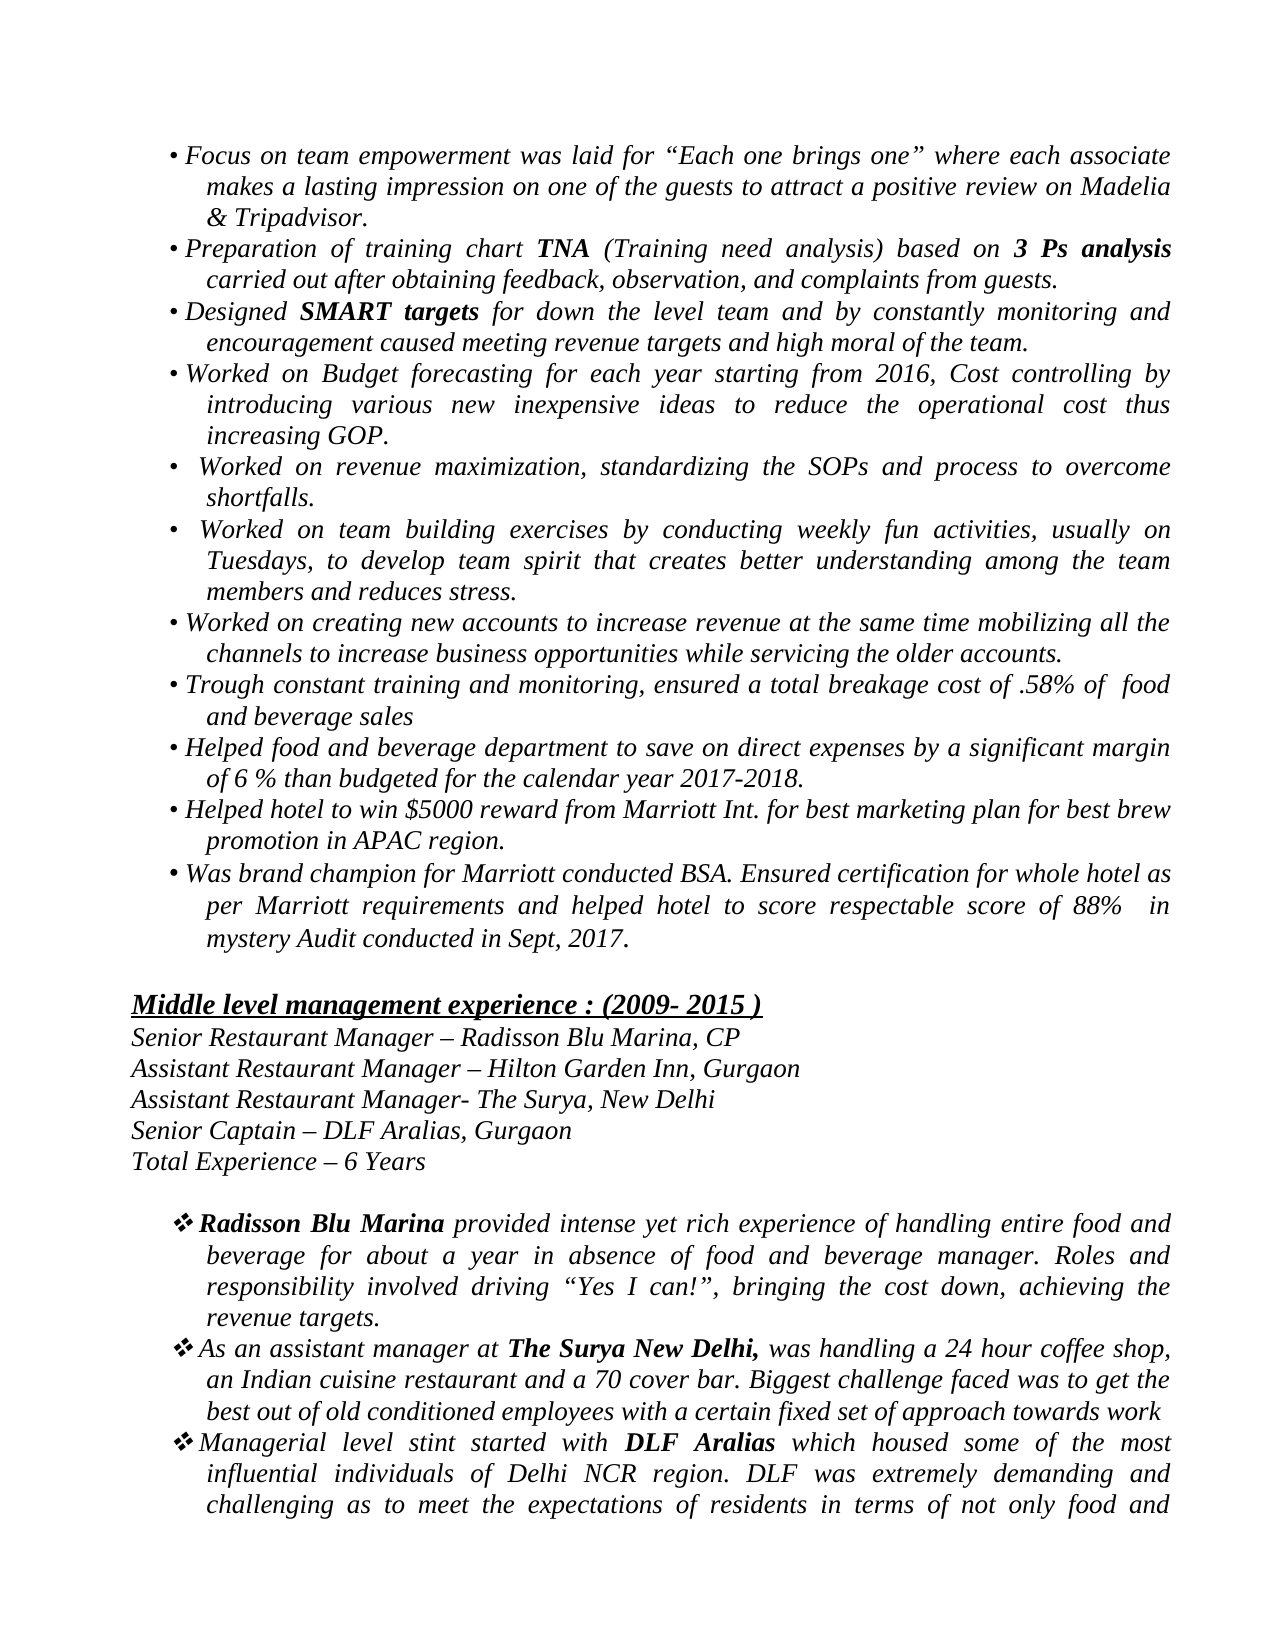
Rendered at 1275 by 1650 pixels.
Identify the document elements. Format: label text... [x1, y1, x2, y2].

list Trough constant training and monitoring, ensured a total breakage cost of .58% of food and beverage sales [169, 668, 1172, 731]
text Senior Captain – DLF Aralias, Gurgaon [131, 1114, 1172, 1145]
text Assistant Restaurant Manager- The Surya, New Delhi [131, 1083, 1172, 1114]
text Senior Restaurant Manager – Radisson Blu Marina, CP [131, 1021, 1172, 1052]
list Worked on creating new accounts to increase revenue at the same time mobilizing all the channels to increase business opportunities while servicing the older accounts. [169, 606, 1172, 668]
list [169, 1426, 1172, 1519]
list Worked on team building exercises by conducting weekly fun activities, usually on Tuesdays, to develop team spirit that creates better understanding among the team members and reduces stress. [169, 513, 1172, 606]
list As an assistant manager at The Surya New Delhi, was handling a 24 hour coffee shop, an Indian cuisine restaurant and a 70 cover bar. Biggest challenge faced was to get the best out of old conditioned employees with a certain fixed set of approach towards work [169, 1332, 1172, 1426]
list Helped food and beverage department to save on direct expenses by a significant margin of 6 % than budgeted for the calendar year 2017-2018. [169, 731, 1172, 793]
list Preparation of training chart TNA (Training need analysis) based on 3 Ps analysis carried out after obtaining feedback, observation, and complaints from guests. [169, 232, 1172, 295]
text Assistant Restaurant Manager – Hilton Garden Inn, Gurgaon [131, 1052, 1172, 1083]
list Worked on revenue maximization, standardizing the SOPs and process to overcome shortfalls. [169, 450, 1172, 513]
list Helped hotel to win $5000 reward from Marriott Int. for best marketing plan for best brew promotion in APAC region. [169, 793, 1172, 855]
list Focus on team empowerment was laid for “Each one brings one” where each associate makes a lasting impression on one of the guests to attract a positive review on Madelia & Tripadvisor. [169, 139, 1172, 232]
list Worked on Budget forecasting for each year starting from 2016, Cost controlling by introducing various new inexpensive ideas to reduce the operational cost thus increasing GOP. [169, 357, 1172, 450]
list Designed SMART targets for down the level team and by constantly monitoring and encouragement caused meeting revenue targets and high moral of the team. [169, 295, 1172, 357]
text Middle level management experience : (2009- 2015 ) [131, 987, 1172, 1021]
list Was brand champion for Marriott conducted BSA. Ensured certification for whole hotel as per Marriott requirements and helped hotel to score respectable score of 88% in mystery Audit conducted in Sept, 2017. [169, 855, 1172, 953]
list Radisson Blu Marina provided intense yet rich experience of handling entire food and beverage for about a year in absence of food and beverage manager. Roles and responsibility involved driving “Yes I can!”, bringing the cost down, achieving the revenue targets. [169, 1207, 1172, 1332]
text Total Experience – 6 Years [131, 1145, 1172, 1176]
